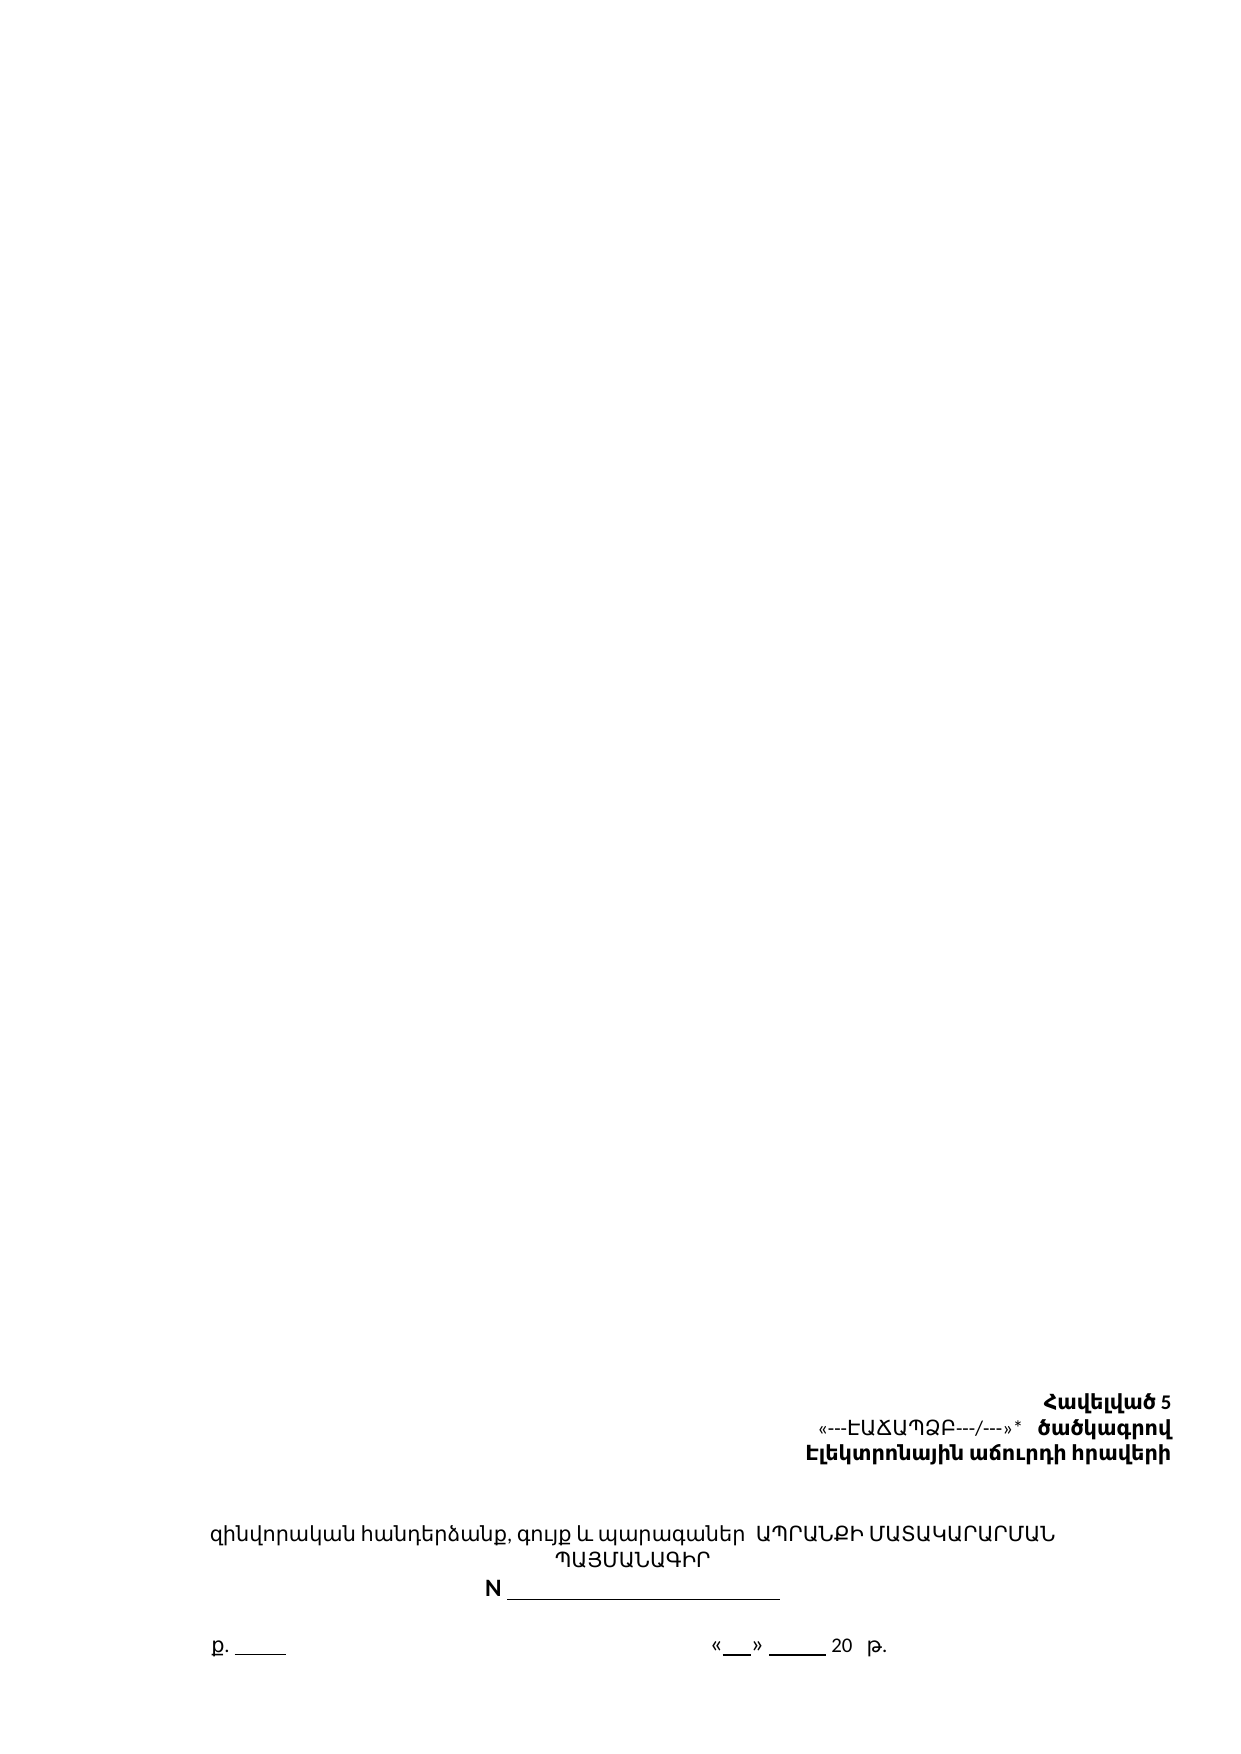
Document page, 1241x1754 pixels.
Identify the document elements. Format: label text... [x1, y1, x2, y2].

text ՊԱՅՄԱՆԱԳԻՐ [79, 1547, 1171, 1572]
text «---ԷԱՃԱՊՁԲ---/---»* ծածկագրով [94, 1415, 1171, 1440]
text Հավելված 5 [94, 1389, 1171, 1415]
text N [79, 1572, 1171, 1603]
text Էլեկտրոնային աճուրդի հրավերի [94, 1440, 1171, 1466]
text զինվորական հանդերձանք, գույք և պարագաներ ԱՊՐԱՆՔԻ ՄԱՏԱԿԱՐԱՐՄԱՆ [79, 1522, 1171, 1547]
text ք. « » 20 թ. [94, 1628, 1171, 1659]
